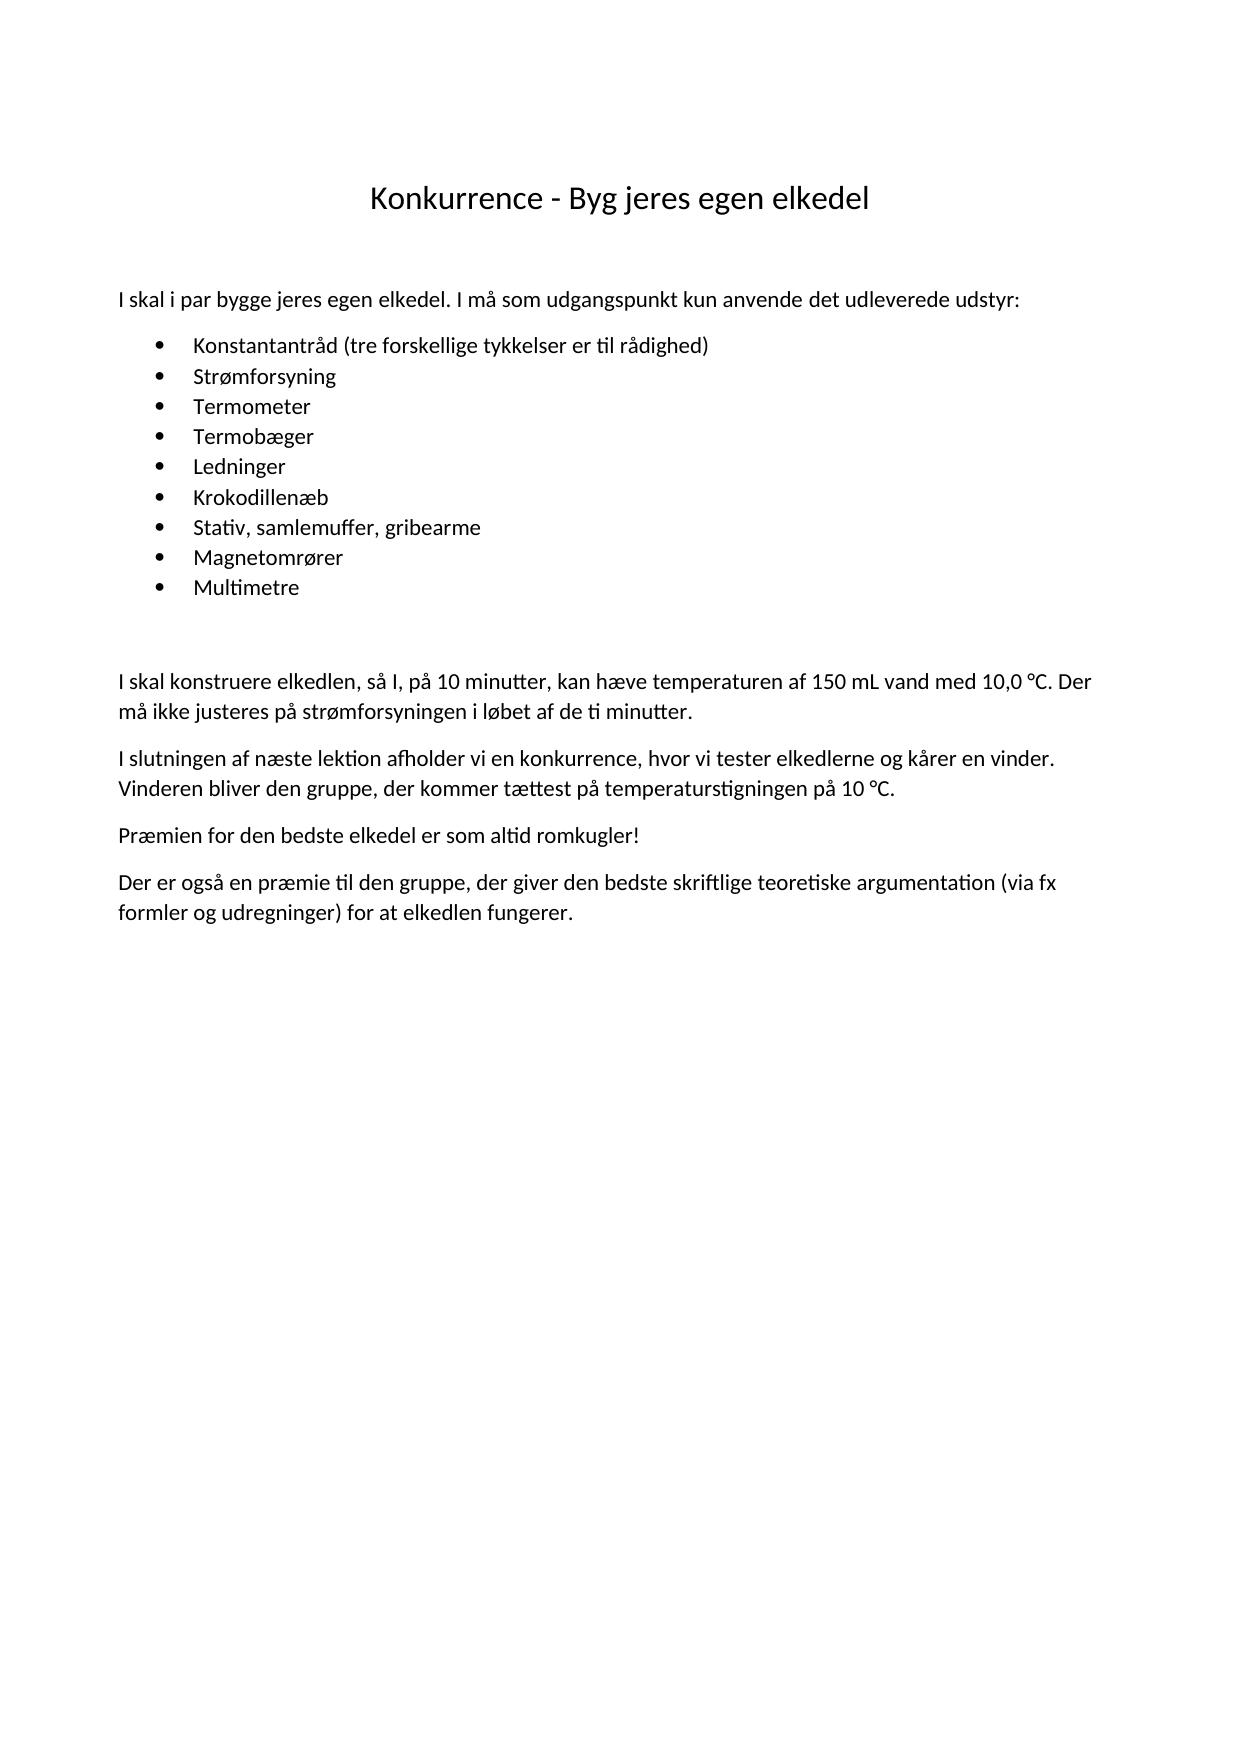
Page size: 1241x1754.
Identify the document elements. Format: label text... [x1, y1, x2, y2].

text I skal i par bygge jeres egen elkedel. I må som udgangspunkt kun anvende det udleverede udstyr: [118, 285, 1122, 313]
list Termometer [156, 392, 1122, 420]
text Konkurrence - Byg jeres egen elkedel [118, 177, 1122, 218]
text Der er også en præmie til den gruppe, der giver den bedste skriftlige teoretiske argumentation (via fx formler og udregninger) for at elkedlen fungerer. [118, 868, 1122, 926]
list Strømforsyning [156, 362, 1122, 390]
list Magnetomrører [156, 543, 1122, 571]
list Termobæger [156, 422, 1122, 450]
list Ledninger [156, 452, 1122, 480]
list Multimetre [156, 573, 1122, 601]
text I skal konstruere elkedlen, så I, på 10 minutter, kan hæve temperaturen af 150 mL vand med 10,0 °C. Der må ikke justeres på strømforsyningen i løbet af de ti minutter. [118, 667, 1122, 725]
list Stativ, samlemuffer, gribearme [156, 513, 1122, 541]
list Krokodillenæb [156, 483, 1122, 511]
text Præmien for den bedste elkedel er som altid romkugler! [118, 821, 1122, 849]
list Konstantantråd (tre forskellige tykkelser er til rådighed) [156, 332, 1122, 359]
text I slutningen af næste lektion afholder vi en konkurrence, hvor vi tester elkedlerne og kårer en vinder. Vinderen bliver den gruppe, der kommer tættest på temperaturstigningen på 10 °C. [118, 744, 1122, 802]
